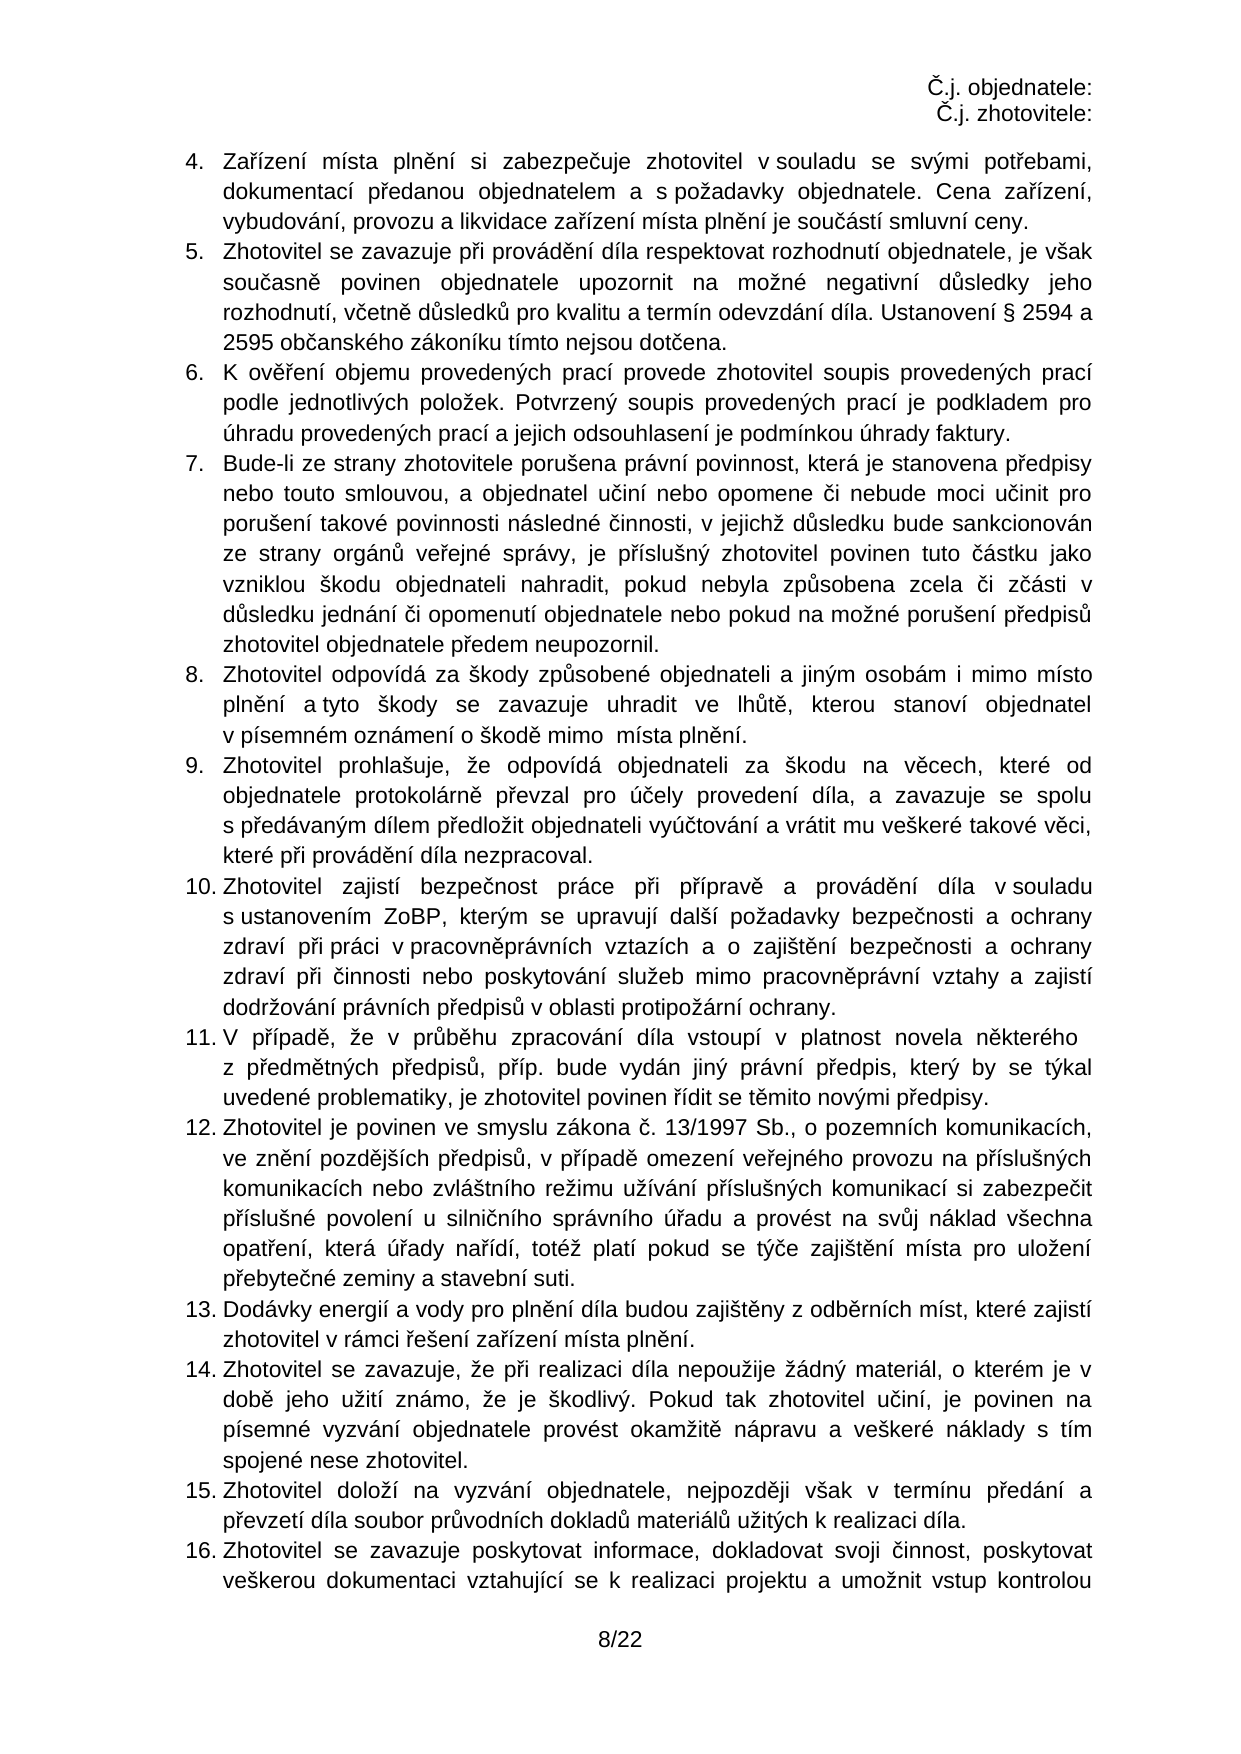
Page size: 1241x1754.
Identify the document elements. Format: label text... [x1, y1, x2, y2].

list V případě, že v průběhu zpracování díla vstoupí v platnost novela některého z předmětných předpisů, příp. bude vydán jiný právní předpis, který by se týkal uvedené problematiky, je zhotovitel povinen řídit se těmito novými předpisy. [185, 1024, 1093, 1110]
list Zhotovitel doloží na vyzvání objednatele, nejpozději však v termínu předání a převzetí díla soubor průvodních dokladů materiálů užitých k realizaci díla. [185, 1477, 1093, 1533]
list Zhotovitel se zavazuje při provádění díla respektovat rozhodnutí objednatele, je však současně povinen objednatele upozornit na možné negativní důsledky jeho rozhodnutí, včetně důsledků pro kvalitu a termín odevzdání díla. Ustanovení § 2594 a 2595 občanského zákoníku tímto nejsou dotčena. [185, 238, 1093, 355]
list Zhotovitel odpovídá za škody způsobené objednateli a jiným osobám i mimo místo plnění a tyto škody se zavazuje uhradit ve lhůtě, kterou stanoví objednatel v písemném oznámení o škodě mimo místa plnění. [185, 661, 1093, 748]
list Zhotovitel je povinen ve smyslu zákona č. 13/1997 Sb., o pozemních komunikacích, ve znění pozdějších předpisů, v případě omezení veřejného provozu na příslušných komunikacích nebo zvláštního režimu užívání příslušných komunikací si zabezpečit příslušné povolení u silničního správního úřadu a provést na svůj náklad všechna opatření, která úřady nařídí, totéž platí pokud se týče zajištění místa pro uložení přebytečné zeminy a stavební suti. [185, 1114, 1093, 1292]
list Zařízení místa plnění si zabezpečuje zhotovitel v souladu se svými potřebami, dokumentací předanou objednatelem a s požadavky objednatele. Cena zařízení, vybudování, provozu a likvidace zařízení místa plnění je součástí smluvní ceny. [185, 148, 1093, 234]
list Zhotovitel se zavazuje, že při realizaci díla nepoužije žádný materiál, o kterém je v době jeho užití známo, že je škodlivý. Pokud tak zhotovitel učiní, je povinen na písemné vyzvání objednatele provést okamžitě nápravu a veškeré náklady s tím spojené nese zhotovitel. [185, 1356, 1093, 1473]
list Bude-li ze strany zhotovitele porušena právní povinnost, která je stanovena předpisy nebo touto smlouvou, a objednatel učiní nebo opomene či nebude moci učinit pro porušení takové povinnosti následné činnosti, v jejichž důsledku bude sankcionován ze strany orgánů veřejné správy, je příslušný zhotovitel povinen tuto částku jako vzniklou škodu objednateli nahradit, pokud nebyla způsobena zcela či zčásti v důsledku jednání či opomenutí objednatele nebo pokud na možné porušení předpisů zhotovitel objednatele předem neupozornil. [185, 450, 1093, 657]
list Dodávky energií a vody pro plnění díla budou zajištěny z odběrních míst, které zajistí zhotovitel v rámci řešení zařízení místa plnění. [185, 1296, 1093, 1352]
list Zhotovitel zajistí bezpečnost práce při přípravě a provádění díla v souladu s ustanovením ZoBP, kterým se upravují další požadavky bezpečnosti a ochrany zdraví při práci v pracovněprávních vztazích a o zajištění bezpečnosti a ochrany zdraví při činnosti nebo poskytování služeb mimo pracovněprávní vztahy a zajistí dodržování právních předpisů v oblasti protipožární ochrany. [185, 873, 1093, 1020]
list K ověření objemu provedených prací provede zhotovitel soupis provedených prací podle jednotlivých položek. Potvrzený soupis provedených prací je podkladem pro úhradu provedených prací a jejich odsouhlasení je podmínkou úhrady faktury. [185, 359, 1093, 446]
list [185, 1537, 1093, 1594]
list Zhotovitel prohlašuje, že odpovídá objednateli za škodu na věcech, které od objednatele protokolárně převzal pro účely provedení díla, a zavazuje se spolu s předávaným dílem předložit objednateli vyúčtování a vrátit mu veškeré takové věci, které při provádění díla nezpracoval. [185, 752, 1093, 869]
